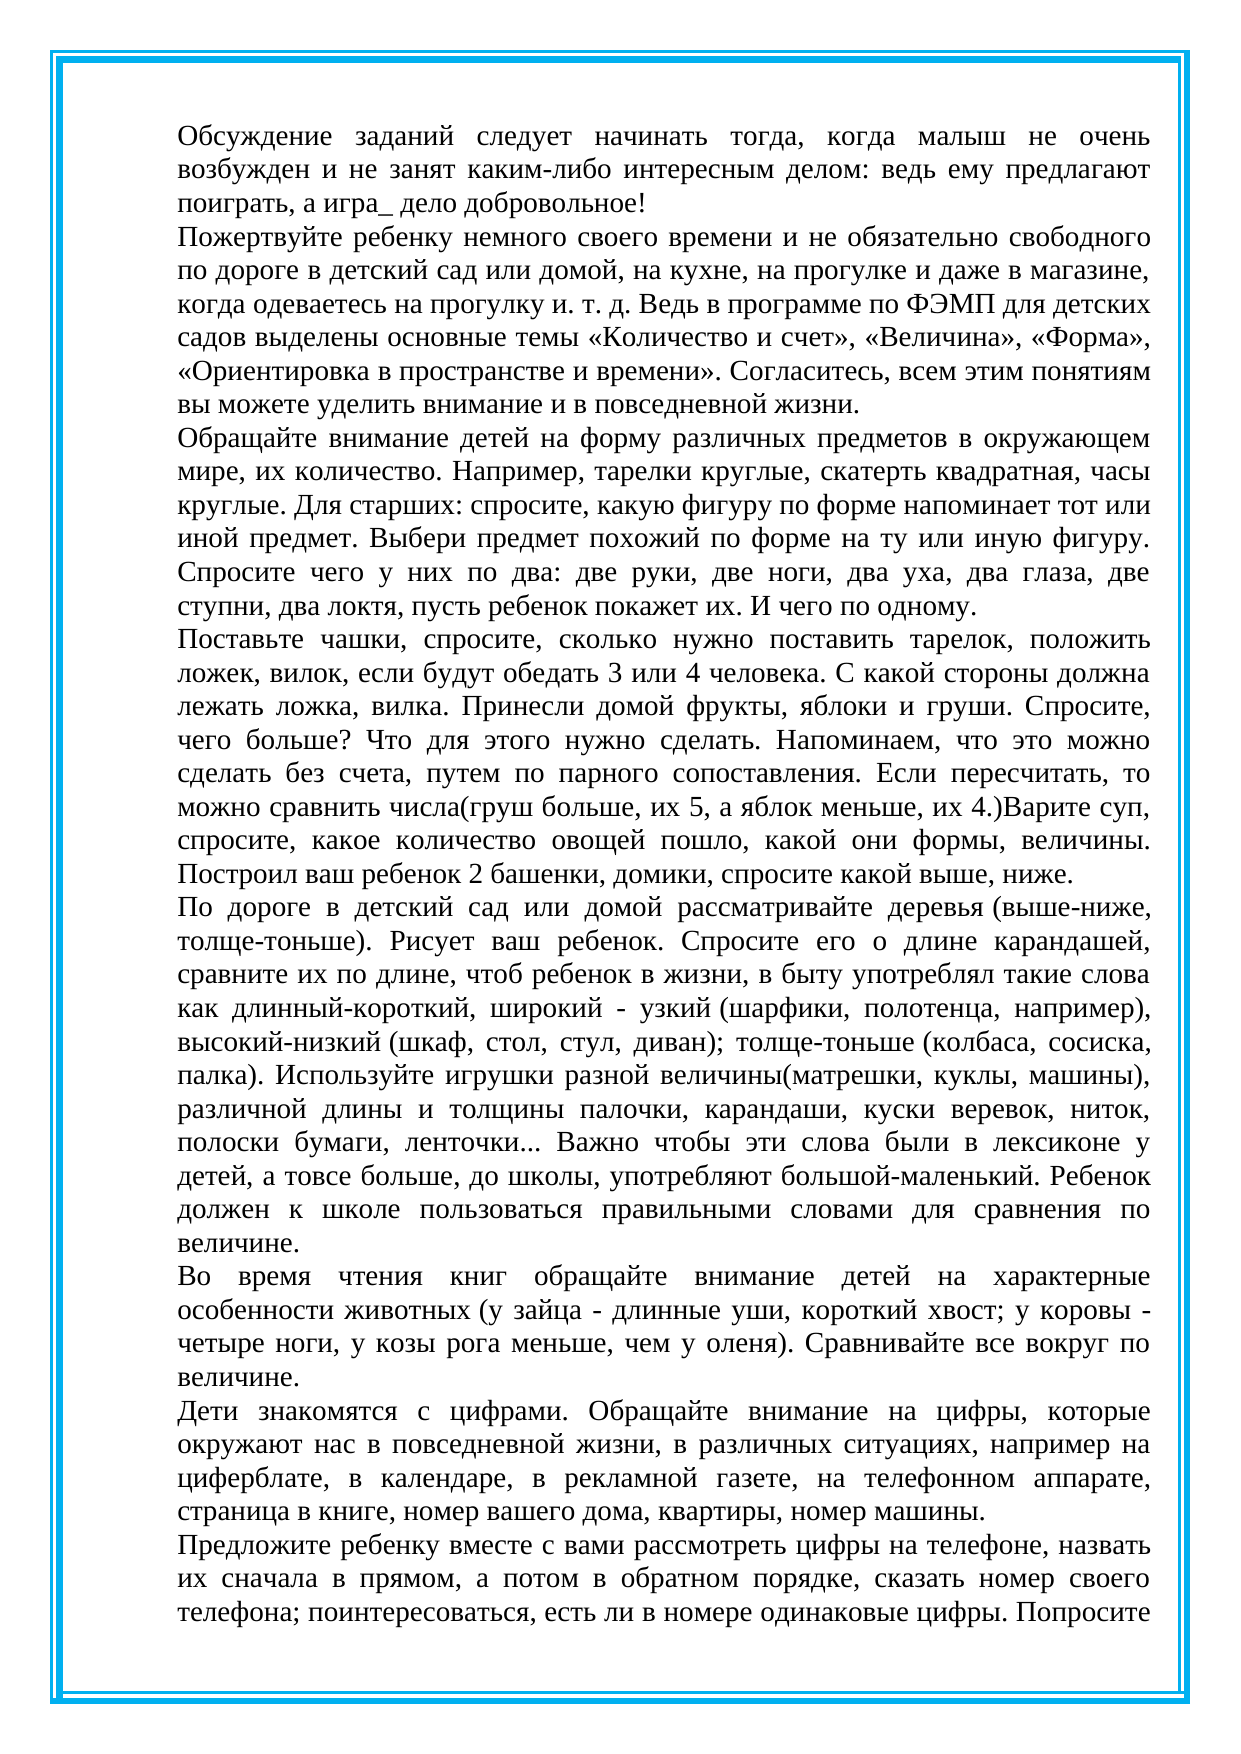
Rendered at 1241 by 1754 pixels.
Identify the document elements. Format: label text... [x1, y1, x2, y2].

text Обсуждение заданий следует начинать тогда, когда малыш не очень возбужден и не занят каким-либо интересным делом: ведь ему предлагают поиграть, а игра_ дело добровольное! [177, 118, 1152, 219]
text По дороге в детский сад или домой рассматривайте деревья (выше-ниже, толще-тоньше). Рисует ваш ребенок. Спросите его о длине карандашей, сравните их по длине, чтоб ребенок в жизни, в быту употреблял такие слова как длинный-короткий, широкий - узкий (шарфики, полотенца, например), высокий-низкий (шкаф, стол, стул, диван); толще-тоньше (колбаса, сосиска, палка). Используйте игрушки разной величины(матрешки, куклы, машины), различной длины и толщины палочки, карандаши, куски веревок, ниток, полоски бумаги, ленточки... Важно чтобы эти слова были в лексиконе у детей, а товсе больше, до школы, употребляют большой-маленький. Ребенок должен к школе пользоваться правильными словами для сравнения по величине. [177, 889, 1152, 1258]
text Пожертвуйте ребенку немного своего времени и не обязательно свободного по дороге в детский сад или домой, на кухне, на прогулке и даже в магазине, когда одеваетесь на прогулку и. т. д. Ведь в программе по ФЭМП для детских садов выделены основные темы «Количество и счет», «Величина», «Форма», «Ориентировка в пространстве и времени». Согласитесь, всем этим понятиям вы можете уделить внимание и в повседневной жизни. [177, 219, 1152, 420]
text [177, 1527, 1152, 1627]
text Обращайте внимание детей на форму различных предметов в окружающем мире, их количество. Например, тарелки круглые, скатерть квадратная, часы круглые. Для старших: спросите, какую фигуру по форме напоминает тот или иной предмет. Выбери предмет похожий по форме на ту или иную фигуру. Спросите чего у них по два: две руки, две ноги, два уха, два глаза, две ступни, два локтя, пусть ребенок покажет их. И чего по одному. [177, 420, 1152, 621]
text Дети знакомятся с цифрами. Обращайте внимание на цифры, которые окружают нас в повседневной жизни, в различных ситуациях, например на циферблате, в календаре, в рекламной газете, на телефонном аппарате, страница в книге, номер вашего дома, квартиры, номер машины. [177, 1393, 1152, 1527]
text Поставьте чашки, спросите, сколько нужно поставить тарелок, положить ложек, вилок, если будут обедать 3 или 4 человека. С какой стороны должна лежать ложка, вилка. Принесли домой фрукты, яблоки и груши. Спросите, чего больше? Что для этого нужно сделать. Напоминаем, что это можно сделать без счета, путем по парного сопоставления. Если пересчитать, то можно сравнить числа(груш больше, их 5, а яблок меньше, их 4.)Варите суп, спросите, какое количество овощей пошло, какой они формы, величины. Построил ваш ребенок 2 башенки, домики, спросите какой выше, ниже. [177, 621, 1152, 889]
text Во время чтения книг обращайте внимание детей на характерные особенности животных (у зайца - длинные уши, короткий хвост; у коровы - четыре ноги, у козы рога меньше, чем у оленя). Сравнивайте все вокруг по величине. [177, 1258, 1152, 1393]
